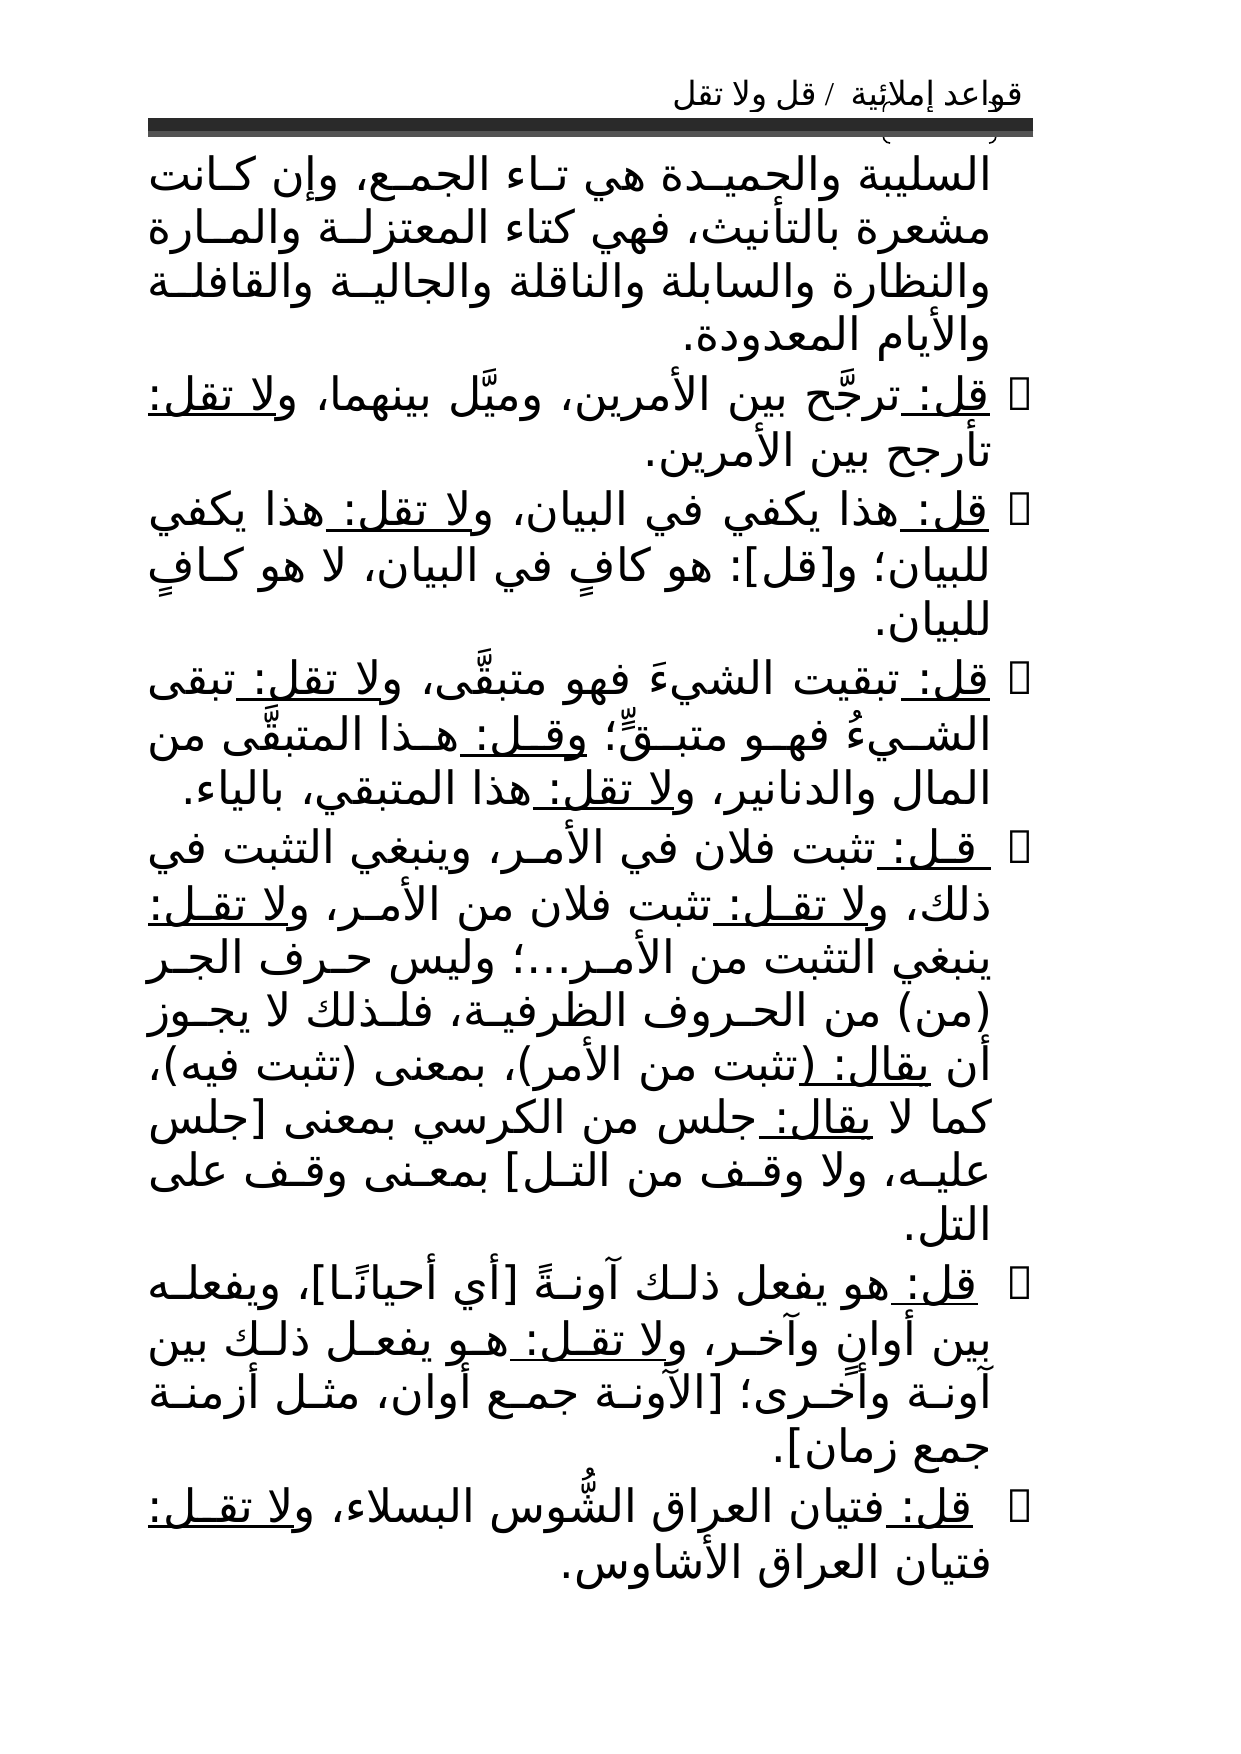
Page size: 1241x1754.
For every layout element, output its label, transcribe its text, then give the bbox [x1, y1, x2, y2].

text  قل: فتيان العراق الشُّوس البسلاء، ولا تقل: فتيان العراق الأشاوس. [148, 1473, 1033, 1589]
text  قل: هذا يكفي في البيان، ولا تقل: هذا يكفي للبيان؛ و[قل]: هو كافٍ في البيان، لا هو كافٍ للبيان. [148, 477, 1033, 646]
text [148, 148, 1033, 361]
text  قل: تبقيت الشيءَ فهو متبقَّى، ولا تقل: تبقى الشيءُ فهو متبقٍّ؛ وقل: هذا المتبقَّى من المال والدنانير، ولا تقل: هذا المتبقي، بالياء. [148, 646, 1033, 815]
text  قل: هو يفعل ذلك آونةً [أي أحيانًا]، ويفعله بين أوانٍ وآخر، ولا تقل: هو يفعل ذلك بين آونة وأخرى؛ [الآونة جمع أوان، مثل أزمنة جمع زمان]. [148, 1251, 1033, 1473]
text  قل: ترجَّح بين الأمرين، وميَّل بينهما، ولا تقل: تأرجح بين الأمرين. [148, 361, 1033, 477]
text  قل: تثبت فلان في الأمر، وينبغي التثبت في ذلك، ولا تقل: تثبت فلان من الأمر، ولا تقل: ينبغي التثبت من الأمر…؛ وليس حرف الجر (من) من الحروف الظرفية، فلذلك لا يجوز أن يقال: (تثبت من الأمر)، بمعنى (تثبت فيه)، كما لا يقال: جلس من الكرسي بمعنى [جلس عليه، ولا وقف من التل] بمعنى وقف على التل. [148, 815, 1033, 1251]
